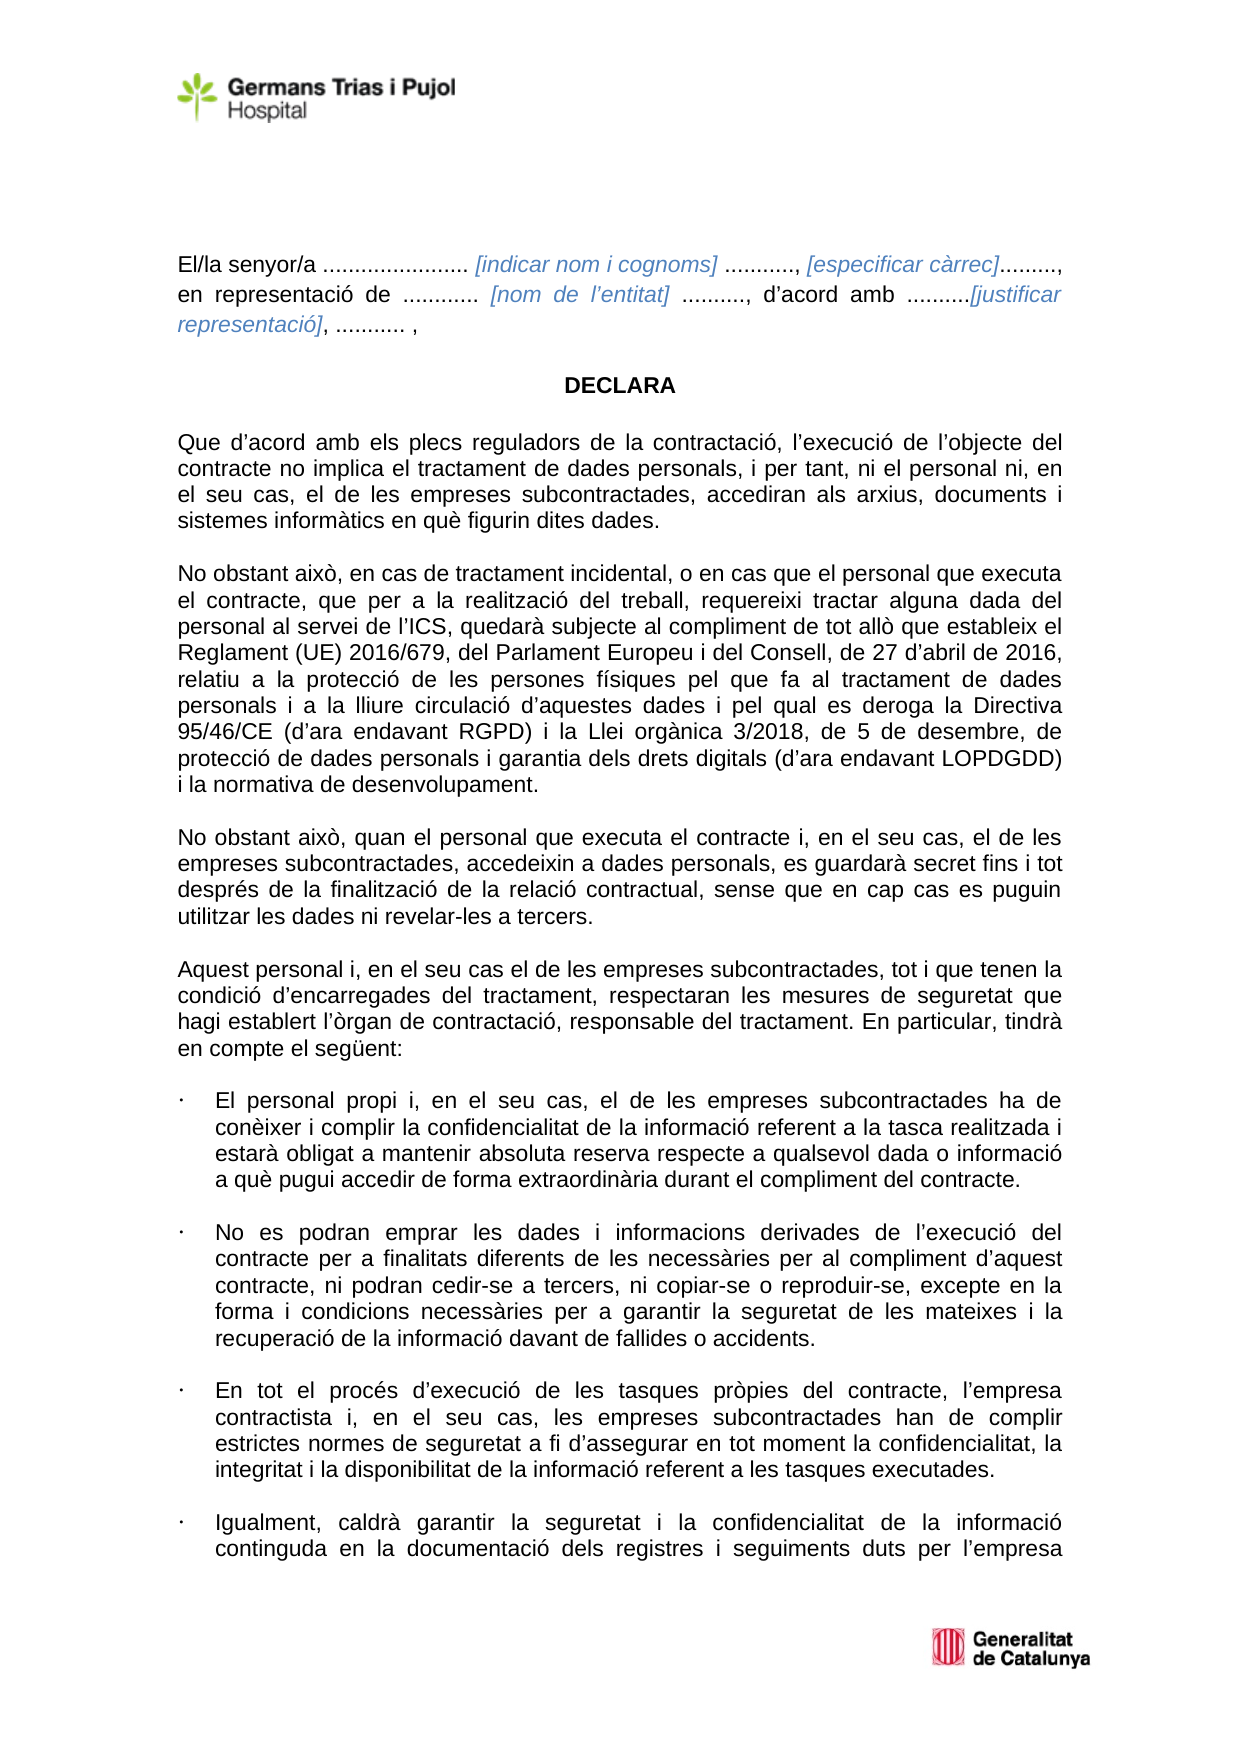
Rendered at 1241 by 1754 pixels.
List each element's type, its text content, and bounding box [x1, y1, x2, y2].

picture [893, 1621, 1129, 1674]
list No es podran emprar les dades i informacions derivades de l’execució del contracte per a finalitats diferents de les necessàries per al compliment d’aquest contracte, ni podran cedir-se a tercers, ni copiar-se o reproduir-se, excepte en la forma i condicions necessàries per a garantir la seguretat de les mateixes i la recuperació de la informació davant de fallides o accidents. [177, 1219, 1063, 1351]
picture [177, 73, 455, 123]
list En tot el procés d’execució de les tasques pròpies del contracte, l’empresa contractista i, en el seu cas, les empreses subcontractades han de complir estrictes normes de seguretat a fi d’assegurar en tot moment la confidencialitat, la integritat i la disponibilitat de la informació referent a les tasques executades. [177, 1377, 1063, 1483]
text El/la senyor/a ....................... [indicar nom i cognoms] ..........., [especificar càrrec]........., en representació de ............ [nom de l’entitat] .........., d’acord amb ..........[justificar representació], ........... , [177, 251, 1063, 338]
text No obstant això, en cas de tractament incidental, o en cas que el personal que executa el contracte, que per a la realització del treball, requereixi tractar alguna dada del personal al servei de l’ICS, quedarà subjecte al compliment de tot allò que estableix el Reglament (UE) 2016/679, del Parlament Europeu i del Consell, de 27 d’abril de 2016, relatiu a la protecció de les persones físiques pel que fa al tractament de dades personals i a la lliure circulació d’aquestes dades i pel qual es deroga la Directiva 95/46/CE (d’ara endavant RGPD) i la Llei orgànica 3/2018, de 5 de desembre, de protecció de dades personals i garantia dels drets digitals (d’ara endavant LOPDGDD) i la normativa de desenvolupament. [177, 560, 1063, 797]
text No obstant això, quan el personal que executa el contracte i, en el seu cas, el de les empreses subcontractades, accedeixin a dades personals, es guardarà secret fins i tot després de la finalització de la relació contractual, sense que en cap cas es puguin utilitzar les dades ni revelar-les a tercers. [177, 824, 1063, 929]
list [177, 1509, 1063, 1562]
text Que d’acord amb els plecs reguladors de la contractació, l’execució de l’objecte del contracte no implica el tractament de dades personals, i per tant, ni el personal ni, en el seu cas, el de les empreses subcontractades, accediran als arxius, documents i sistemes informàtics en què figurin dites dades. [177, 428, 1063, 534]
list El personal propi i, en el seu cas, el de les empreses subcontractades ha de conèixer i complir la confidencialitat de la informació referent a la tasca realitzada i estarà obligat a mantenir absoluta reserva respecte a qualsevol dada o informació a què pugui accedir de forma extraordinària durant el compliment del contracte. [177, 1087, 1063, 1193]
text DECLARA [177, 372, 1063, 398]
text Aquest personal i, en el seu cas el de les empreses subcontractades, tot i que tenen la condició d’encarregades del tractament, respectaran les mesures de seguretat que hagi establert l’òrgan de contractació, responsable del tractament. En particular, tindrà en compte el següent: [177, 956, 1063, 1061]
